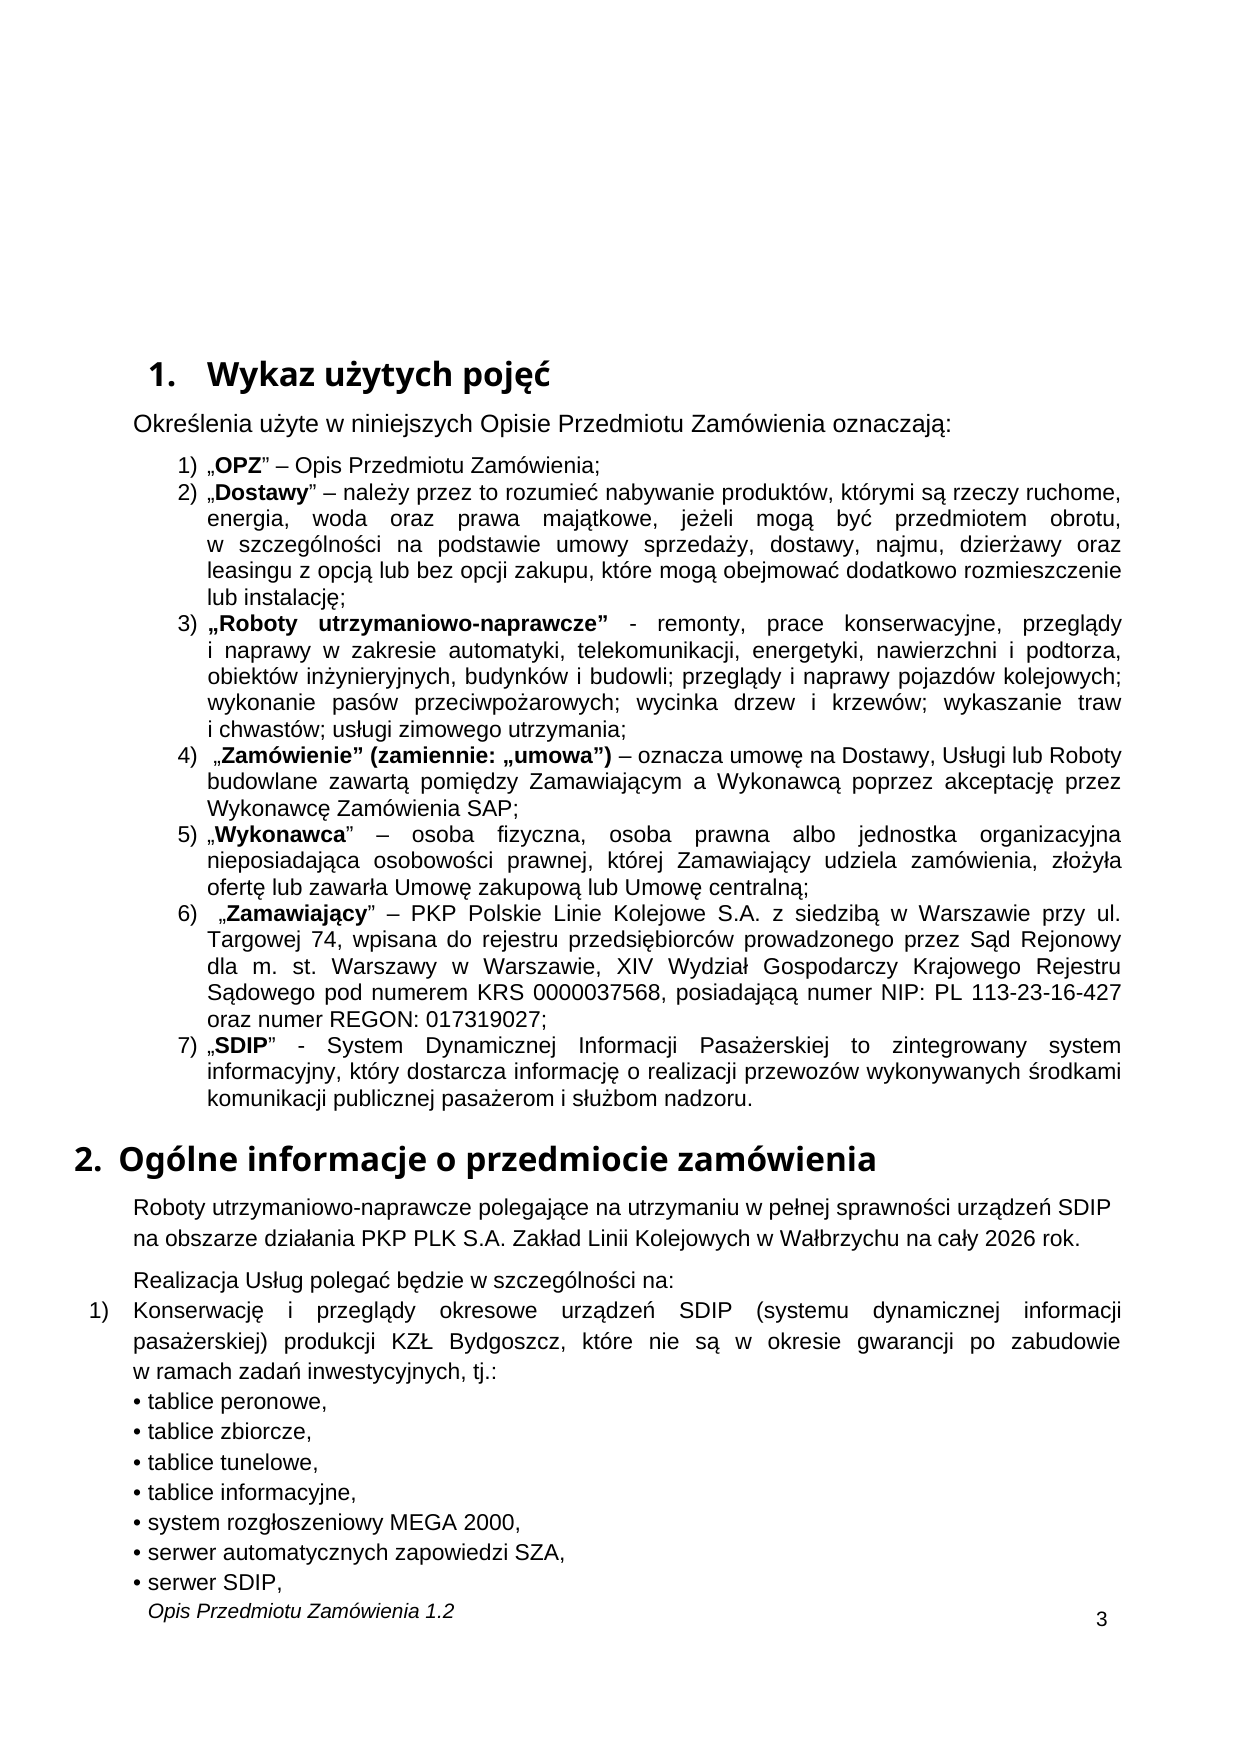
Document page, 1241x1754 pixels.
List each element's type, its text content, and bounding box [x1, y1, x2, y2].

list • system rozgłoszeniowy MEGA 2000, [133, 1509, 1122, 1535]
list • tablice zbiorcze, [133, 1418, 1122, 1445]
subtitle Ogólne informacje o przedmiocie zamówienia [74, 1136, 1122, 1181]
list • tablice informacyjne, [133, 1479, 1122, 1505]
text Określenia użyte w niniejszych Opisie Przedmiotu Zamówienia oznaczają: [133, 409, 1122, 438]
list „Dostawy” – należy przez to rozumieć nabywanie produktów, którymi są rzeczy ruchome, energia, woda oraz prawa majątkowe, jeżeli mogą być przedmiotem obrotu, w szczególności na podstawie umowy sprzedaży, dostawy, najmu, dzierżawy oraz leasingu z opcją lub bez opcji zakupu, które mogą obejmować dodatkowo rozmieszczenie lub instalację; [177, 478, 1122, 610]
list „Roboty utrzymaniowo-naprawcze” - remonty, prace konserwacyjne, przeglądy i naprawy w zakresie automatyki, telekomunikacji, energetyki, nawierzchni i podtorza, obiektów inżynieryjnych, budynków i budowli; przeglądy i naprawy pojazdów kolejowych; wykonanie pasów przeciwpożarowych; wycinka drzew i krzewów; wykaszanie traw i chwastów; usługi zimowego utrzymania; [177, 610, 1122, 742]
list • tablice tunelowe, [133, 1448, 1122, 1475]
list „SDIP” - System Dynamicznej Informacji Pasażerskiej to zintegrowany system informacyjny, który dostarcza informację o realizacji przewozów wykonywanych środkami komunikacji publicznej pasażerom i służbom nadzoru. [177, 1032, 1122, 1111]
list „Zamówienie” (zamiennie: „umowa”) – oznacza umowę na Dostawy, Usługi lub Roboty budowlane zawartą pomiędzy Zamawiającym a Wykonawcą poprzez akceptację przez Wykonawcę Zamówienia SAP; [177, 742, 1122, 821]
list • serwer SDIP, [133, 1569, 1122, 1596]
list • tablice peronowe, [133, 1388, 1122, 1414]
list „Wykonawca” – osoba fizyczna, osoba prawna albo jednostka organizacyjna nieposiadająca osobowości prawnej, której Zamawiający udziela zamówienia, złożyła ofertę lub zawarła Umowę zakupową lub Umowę centralną; [177, 821, 1122, 900]
text Roboty utrzymaniowo-naprawcze polegające na utrzymaniu w pełnej sprawności urządzeń SDIP na obszarze działania PKP PLK S.A. Zakład Linii Kolejowych w Wałbrzychu na cały 2026 rok. [133, 1194, 1122, 1251]
subtitle Wykaz użytych pojęć [148, 351, 1122, 396]
list Realizacja Usług polegać będzie w szczególności na: [133, 1267, 1122, 1294]
list 1) Konserwację i przeglądy okresowe urządzeń SDIP (systemu dynamicznej informacji pasażerskiej) produkcji KZŁ Bydgoszcz, które nie są w okresie gwarancji po zabudowie w ramach zadań inwestycyjnych, tj.: [89, 1297, 1122, 1384]
list • serwer automatycznych zapowiedzi SZA, [133, 1539, 1122, 1566]
list „OPZ” – Opis Przedmiotu Zamówienia; [177, 452, 1122, 478]
list „Zamawiający” – PKP Polskie Linie Kolejowe S.A. z siedzibą w Warszawie przy ul. Targowej 74, wpisana do rejestru przedsiębiorców prowadzonego przez Sąd Rejonowy dla m. st. Warszawy w Warszawie, XIV Wydział Gospodarczy Krajowego Rejestru Sądowego pod numerem KRS 0000037568, posiadającą numer NIP: PL 113-23-16-427 oraz numer REGON: 017319027; [177, 900, 1122, 1032]
